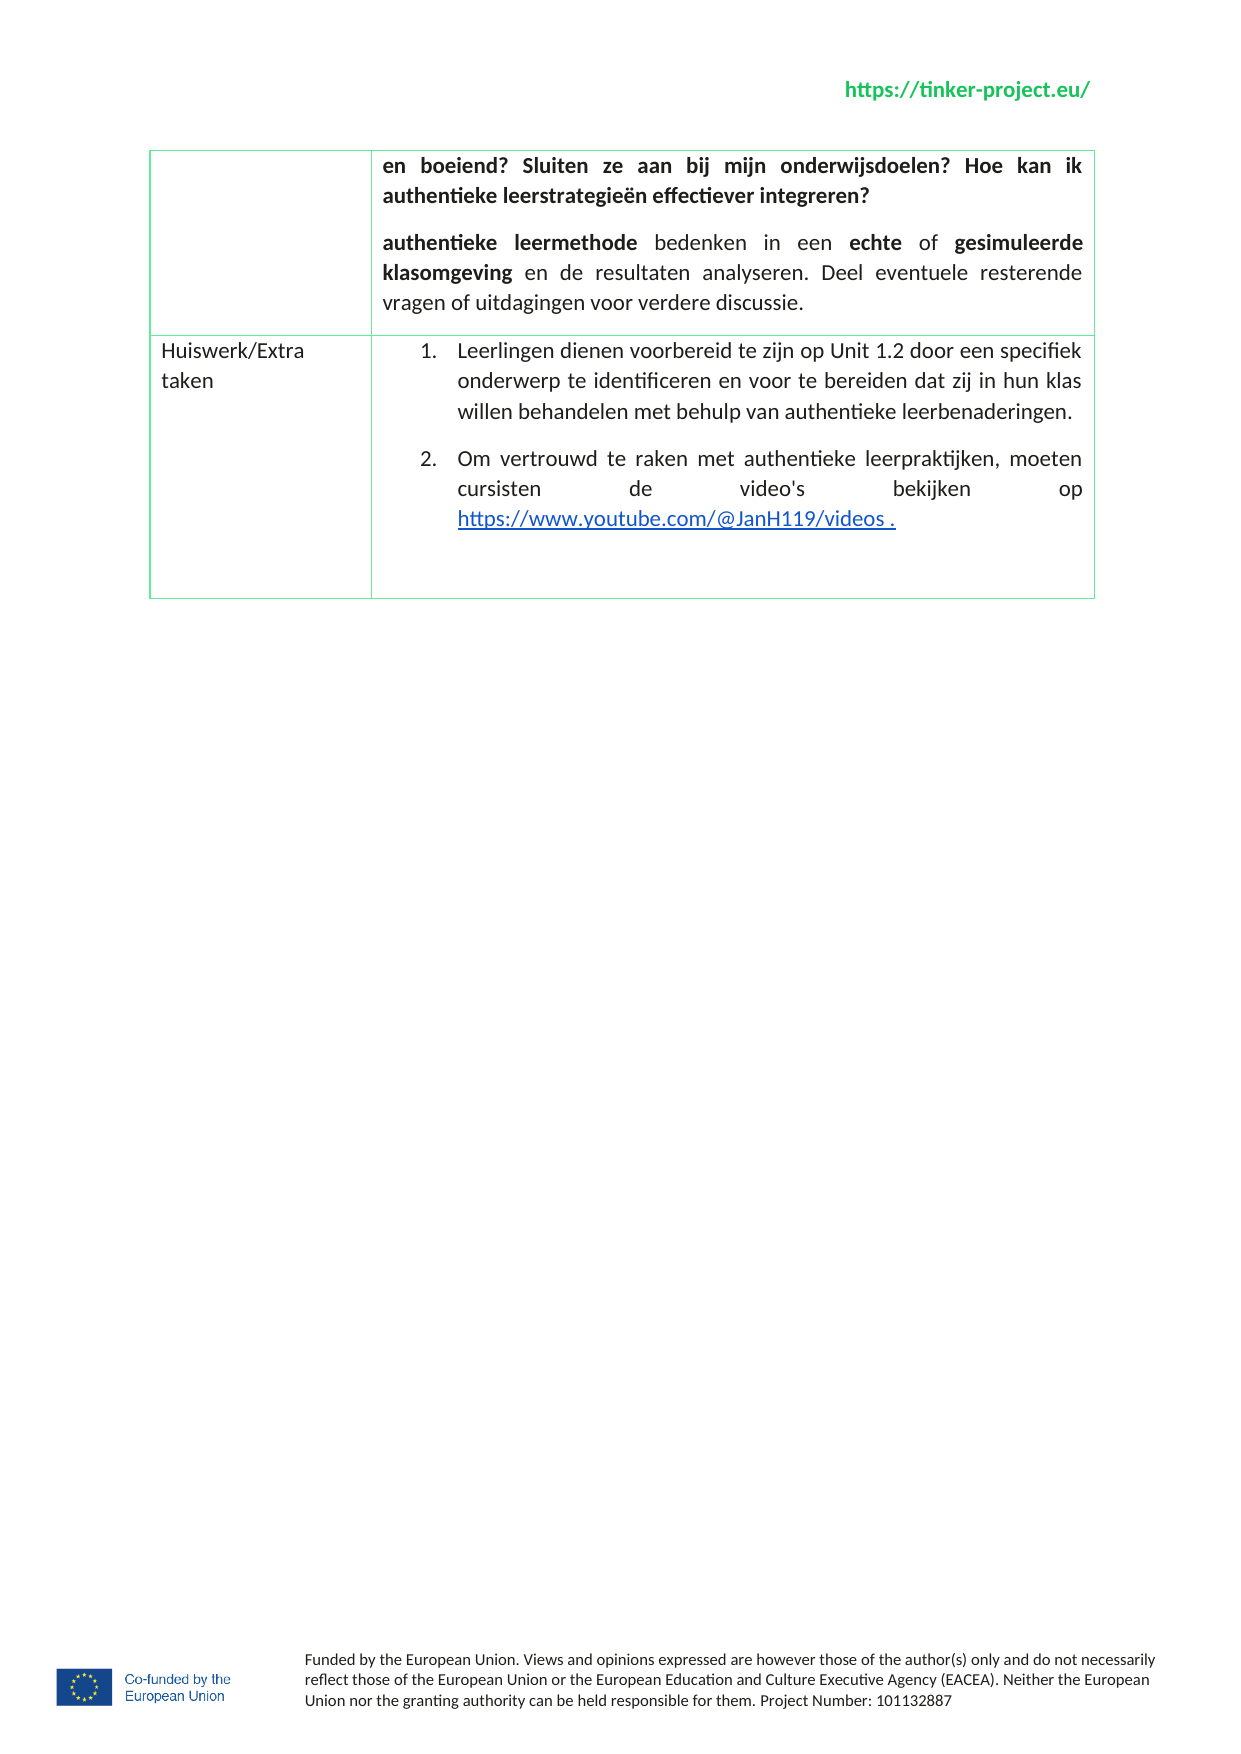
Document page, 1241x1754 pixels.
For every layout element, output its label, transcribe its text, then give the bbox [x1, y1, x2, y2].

picture [44, 1646, 260, 1730]
table_cell Leerlingen dienen voorbereid te zijn op Unit 1.2 door een specifiek onderwerp te identificeren en voor te bereiden dat zij in hun klas willen behandelen met behulp van authentieke leerbenaderingen. Om vertrouwd te raken met authentieke leerpraktijken, moeten cursisten de video's bekijken op https://www.youtube.com/@JanH119/videos . [372, 336, 1094, 598]
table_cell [372, 151, 1094, 335]
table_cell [151, 151, 371, 335]
table_cell Huiswerk/Extra taken [151, 336, 371, 598]
